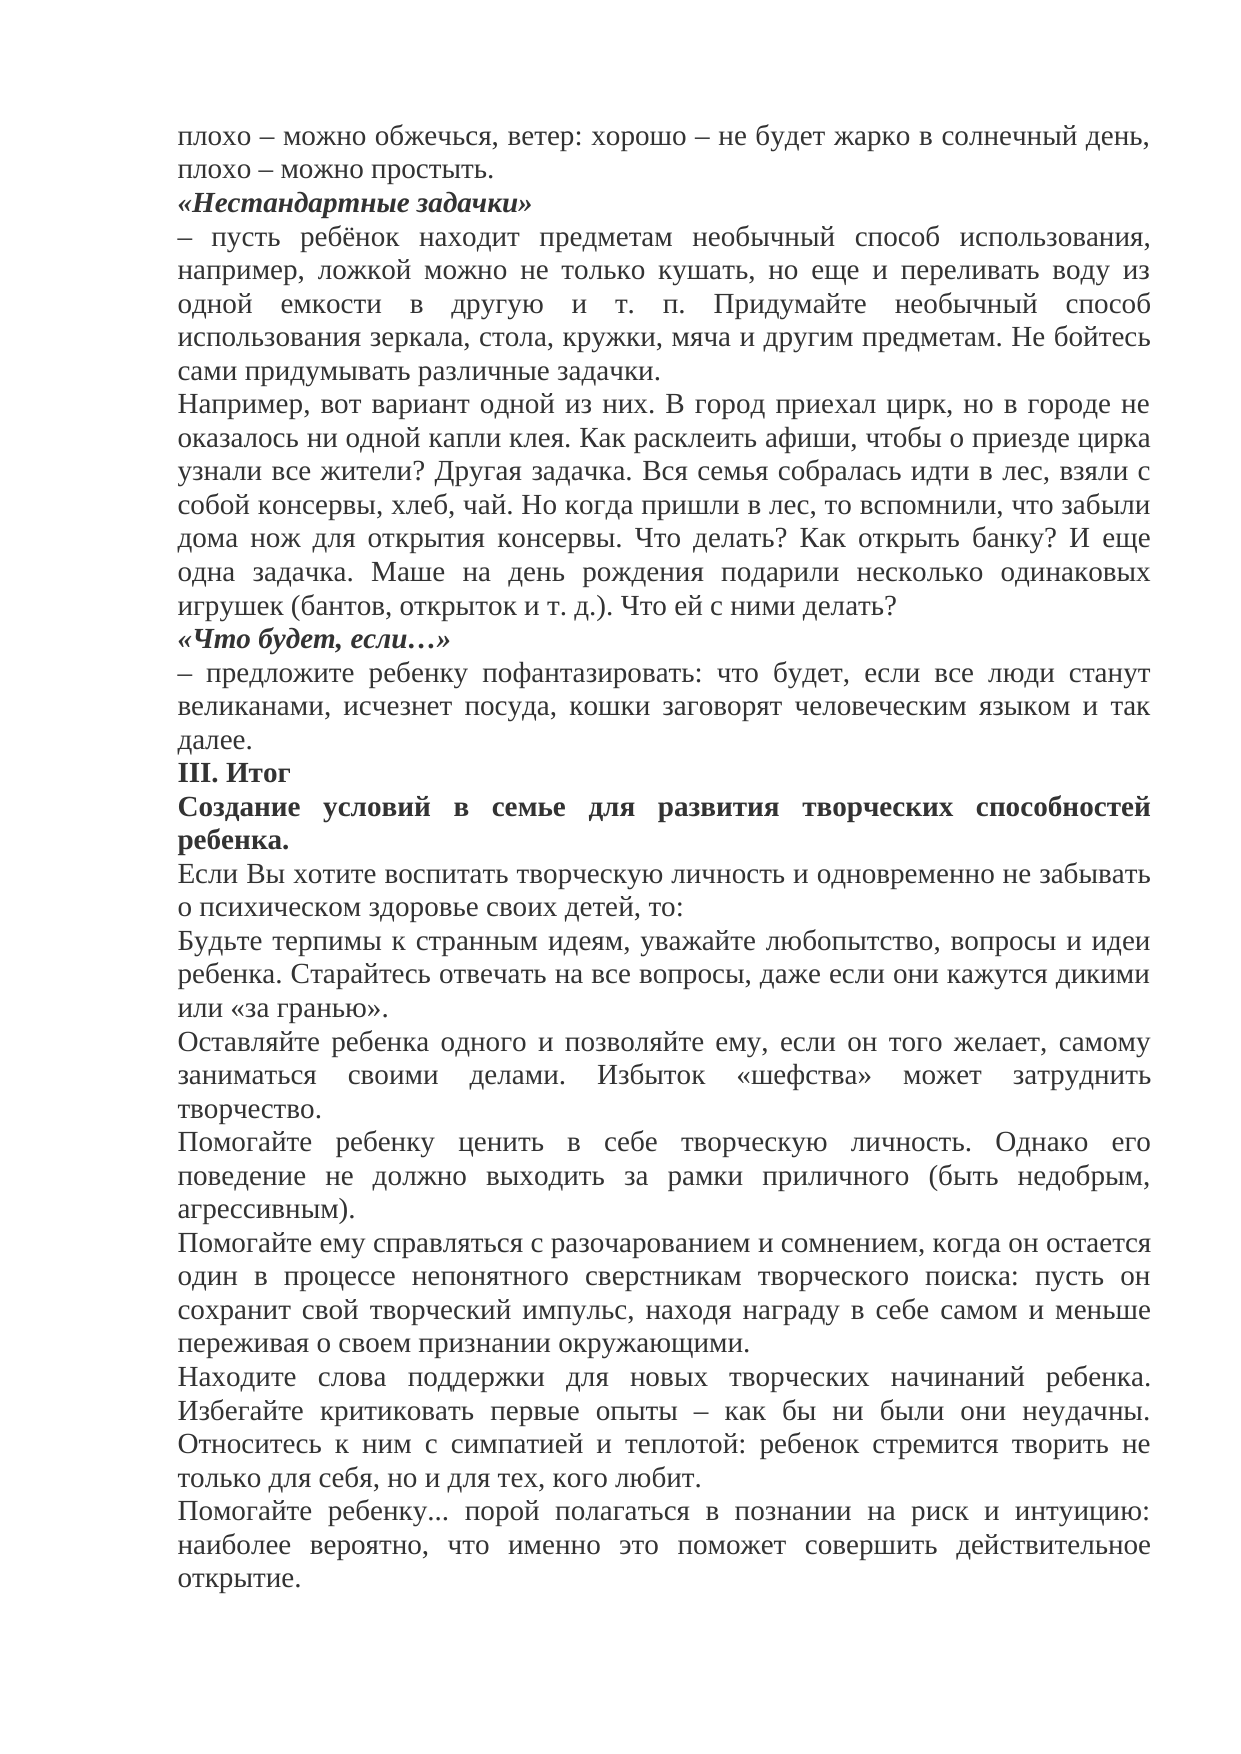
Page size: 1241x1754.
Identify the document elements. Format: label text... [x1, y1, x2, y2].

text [177, 118, 1152, 185]
text III. Итог [177, 755, 1152, 789]
text Например, вот вариант одной из них. В город приехал цирк, но в городе не оказалось ни одной капли клея. Как расклеить афиши, чтобы о приезде цирка узнали все жители? Другая задачка. Вся семья собралась идти в лес, взяли с собой консервы, хлеб, чай. Но когда пришли в лес, то вспомнили, что забыли дома нож для открытия консервы. Что делать? Как открыть банку? И еще одна задачка. Маше на день рождения подарили несколько одинаковых игрушек (бантов, открыток и т. д.). Что ей с ними делать? [177, 386, 1152, 621]
text Создание условий в семье для развития творческих способностей ребенка. [177, 789, 1152, 856]
text – предложите ребенку пофантазировать: что будет, если все люди станут великанами, исчезнет посуда, кошки заговорят человеческим языком и так далее. [177, 655, 1152, 755]
text Помогайте ребенку... порой полагаться в познании на риск и интуицию: наиболее вероятно, что именно это поможет совершить действительное открытие. [177, 1493, 1152, 1594]
text Если Вы хотите воспитать творческую личность и одновременно не забывать о психическом здоровье своих детей, то: [177, 856, 1152, 923]
text Будьте терпимы к странным идеям, уважайте любопытство, вопросы и идеи ребенка. Старайтесь отвечать на все вопросы, даже если они кажутся дикими или «за гранью». [177, 923, 1152, 1024]
text Находите слова поддержки для новых творческих начинаний ребенка. Избегайте критиковать первые опыты – как бы ни были они неудачны. Относитесь к ним с симпатией и теплотой: ребенок стремится творить не только для себя, но и для тех, кого любит. [177, 1359, 1152, 1493]
text Помогайте ребенку ценить в себе творческую личность. Однако его поведение не должно выходить за рамки приличного (быть недобрым, агрессивным). [177, 1124, 1152, 1225]
text «Нестандартные задачки» [177, 185, 1152, 219]
text Помогайте ему справляться с разочарованием и сомнением, когда он остается один в процессе непонятного сверстникам творческого поиска: пусть он сохранит свой творческий импульс, находя награду в себе самом и меньше переживая о своем признании окружающими. [177, 1225, 1152, 1359]
text – пусть ребёнок находит предметам необычный способ использования, например, ложкой можно не только кушать, но еще и переливать воду из одной емкости в другую и т. п. Придумайте необычный способ использования зеркала, стола, кружки, мяча и другим предметам. Не бойтесь сами придумывать различные задачки. [177, 219, 1152, 386]
text Оставляйте ребенка одного и позволяйте ему, если он того желает, самому заниматься своими делами. Избыток «шефства» может затруднить творчество. [177, 1024, 1152, 1124]
text «Что будет, если…» [177, 621, 1152, 655]
